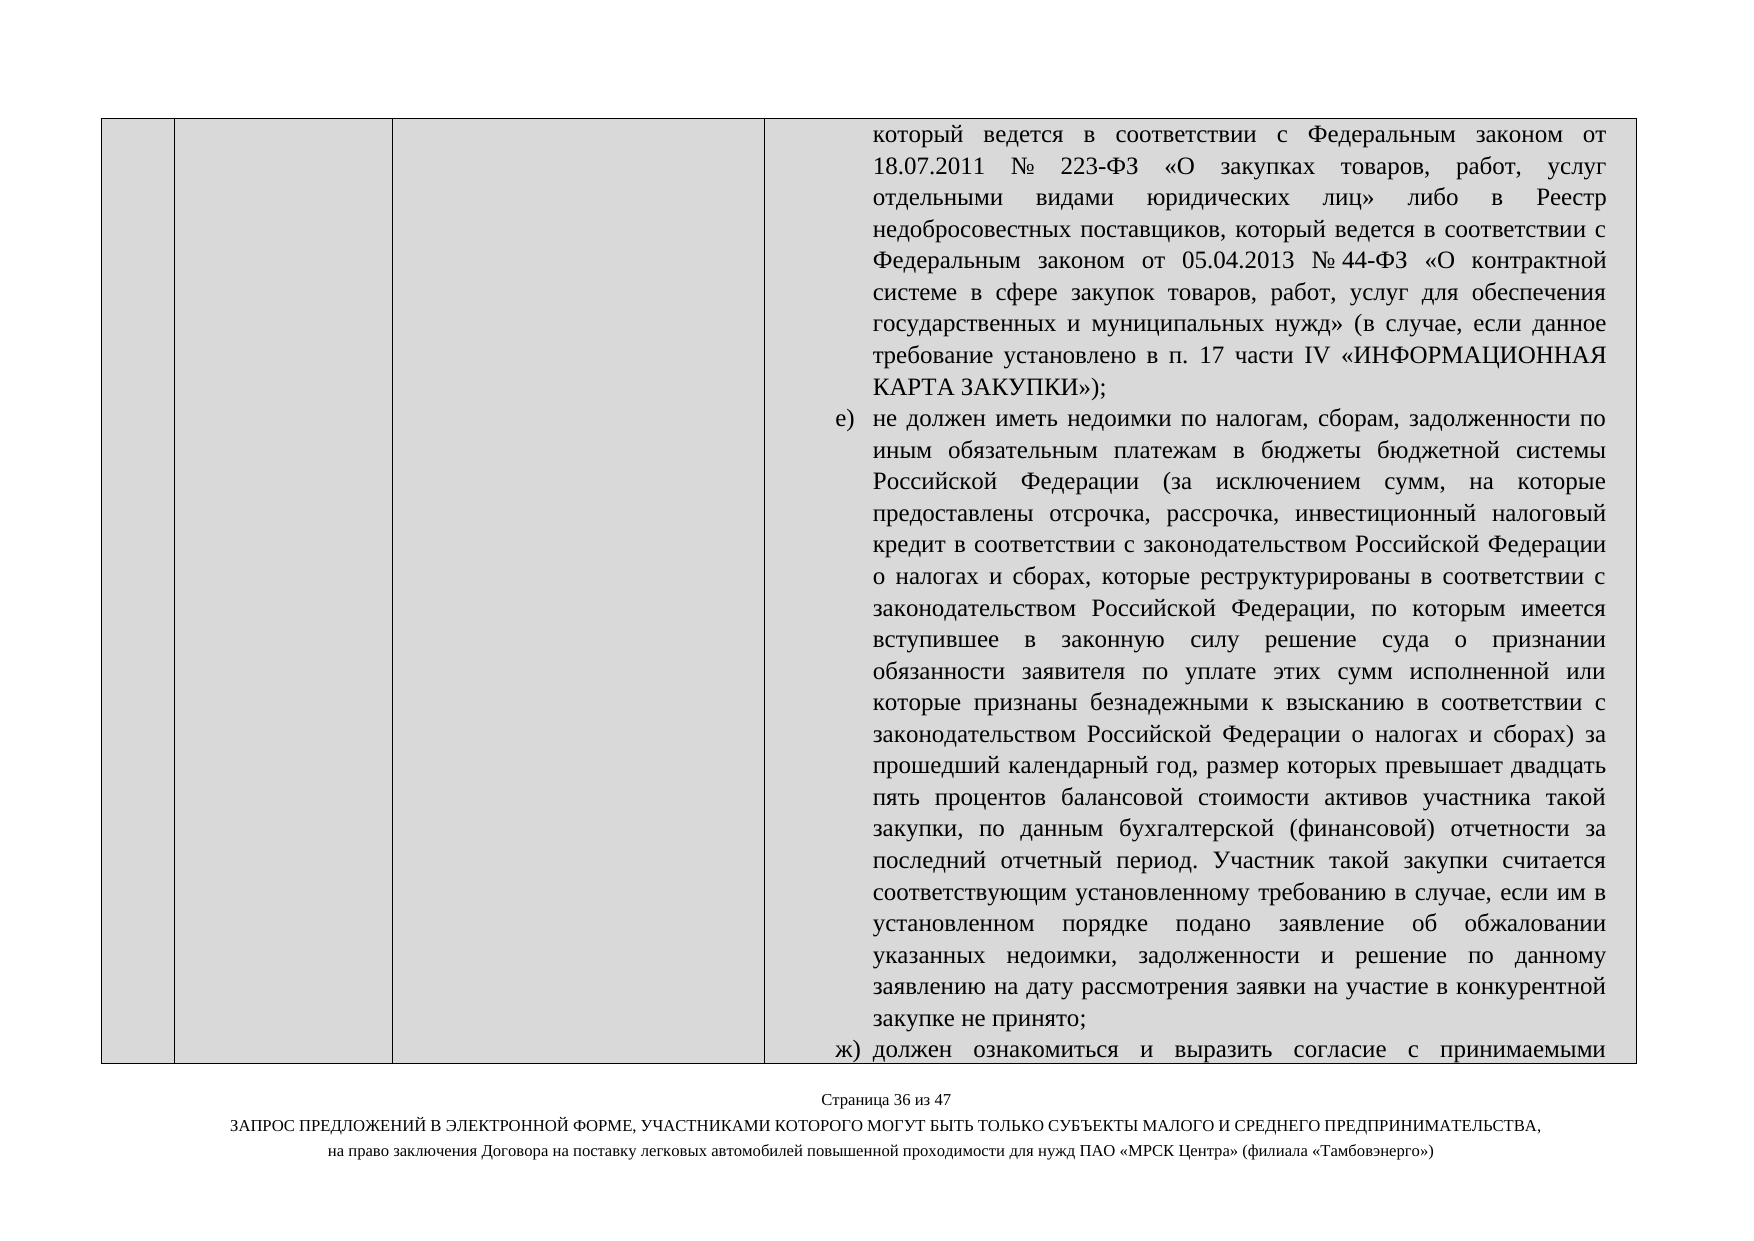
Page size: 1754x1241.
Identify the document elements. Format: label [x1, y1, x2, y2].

table_cell [102, 119, 174, 1063]
table_cell [765, 119, 1636, 1063]
table_cell [175, 119, 392, 1063]
table_cell [393, 119, 764, 1063]
